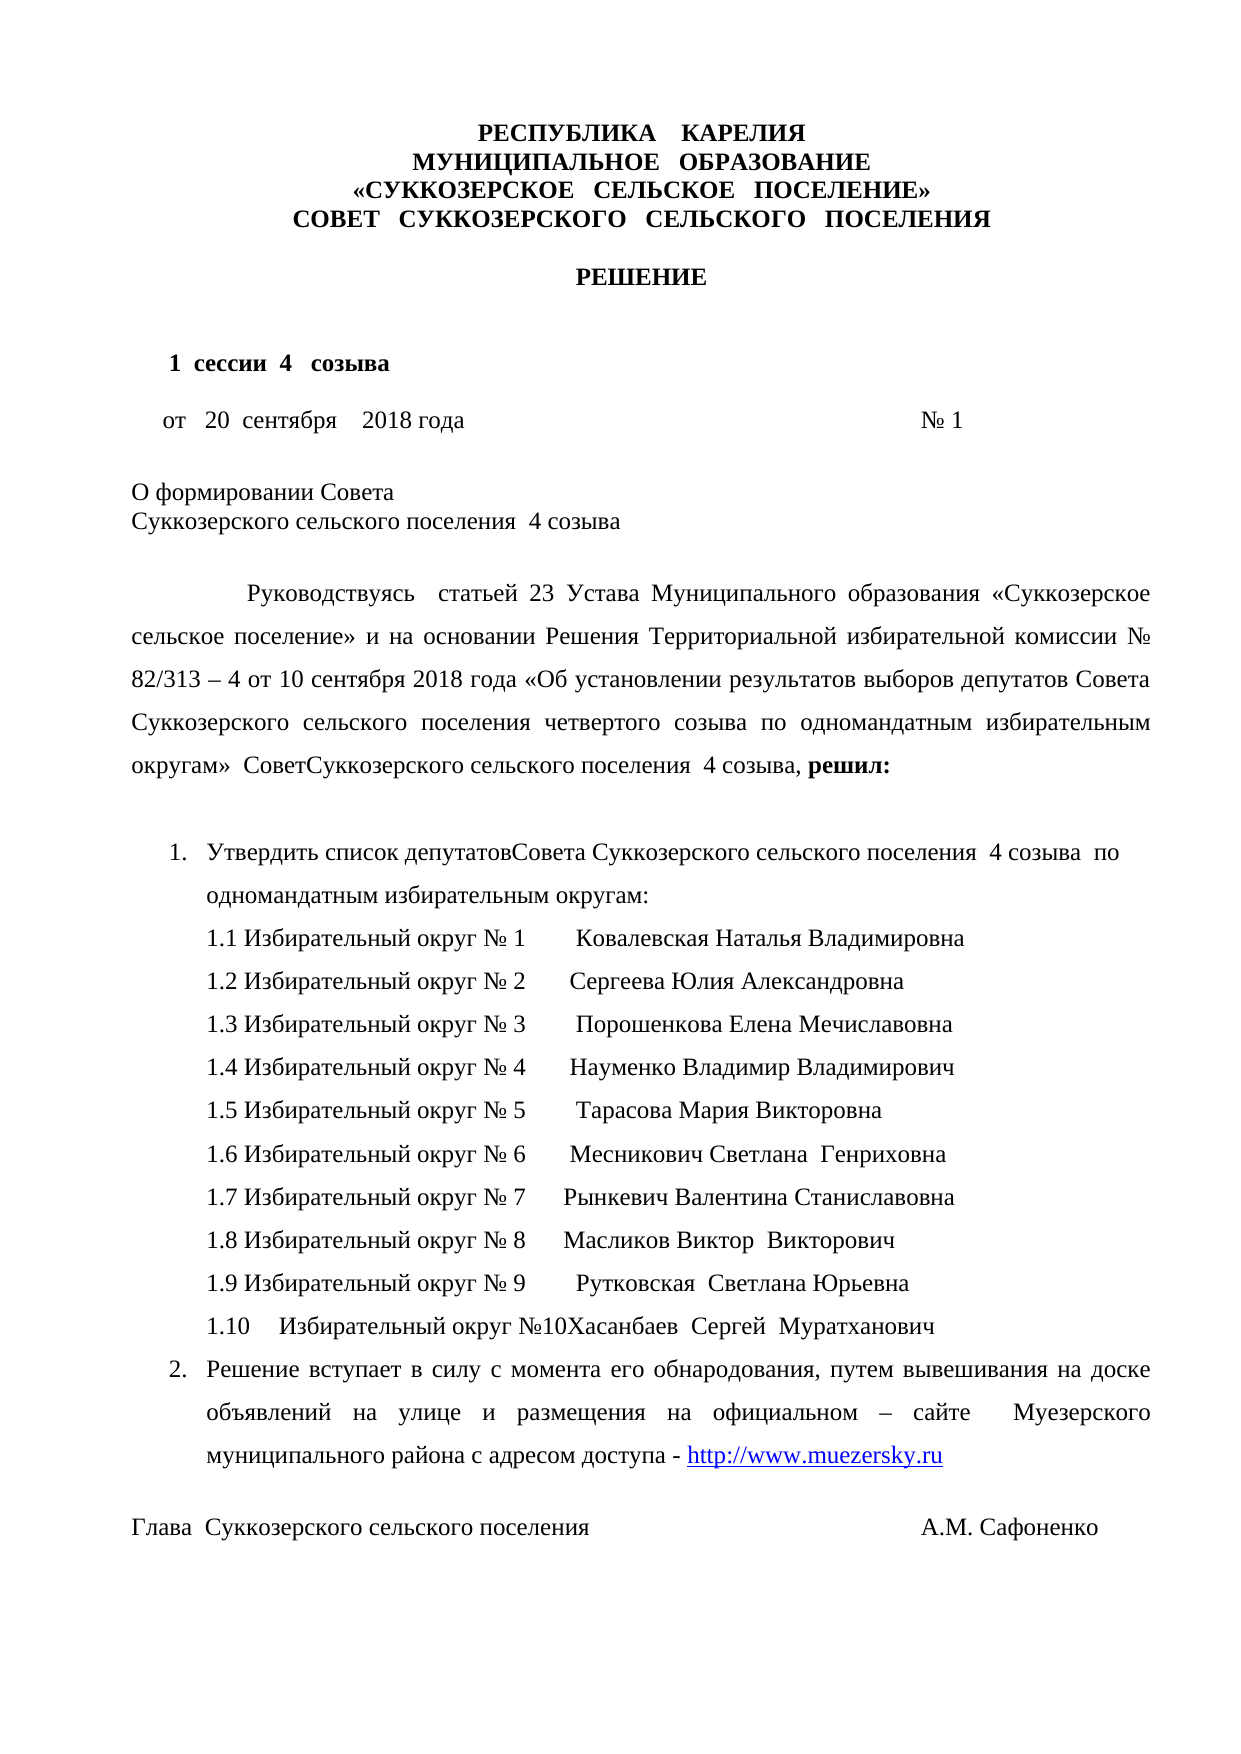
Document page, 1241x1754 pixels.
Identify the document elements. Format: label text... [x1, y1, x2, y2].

text Глава Суккозерского сельского поселения А.М. Сафоненко [131, 1512, 1152, 1541]
list Избирательный округ № 7 Рынкевич Валентина Станиславовна [206, 1182, 1152, 1211]
list Избирательный округ № 3 Порошенкова Елена Мечиславовна [206, 1009, 1152, 1038]
list Утвердить список депутатовСовета Суккозерского сельского поселения 4 созыва по одномандатным избирательным округам: [169, 837, 1152, 909]
text О формировании Совета [131, 477, 1152, 506]
list Избирательный округ № 2 Сергеева Юлия Александровна [206, 966, 1152, 995]
list Избирательный округ №10Хасанбаев Сергей Муратханович [206, 1311, 1152, 1340]
list Избирательный округ № 5 Тарасова Мария Викторовна [206, 1096, 1152, 1124]
text СОВЕТ СУККОЗЕРСКОГО СЕЛЬСКОГО ПОСЕЛЕНИЯ [131, 204, 1152, 233]
text Суккозерского сельского поселения 4 созыва [131, 506, 1152, 535]
list Избирательный округ № 9 Рутковская Светлана Юрьевна [206, 1268, 1152, 1297]
list Решение вступает в силу с момента его обнародования, путем вывешивания на доске объявлений на улице и размещения на официальном – сайте Муезерского муниципального района с адресом доступа - http://www.muezersky.ru [169, 1354, 1152, 1469]
list Избирательный округ № 4 Науменко Владимир Владимирович [206, 1052, 1152, 1081]
list Избирательный округ № 8 Масликов Виктор Викторович [206, 1225, 1152, 1254]
text РЕСПУБЛИКА КАРЕЛИЯ [131, 118, 1152, 147]
text Руководствуясь статьей 23 Устава Муниципального образования «Суккозерское сельское поселение» и на основании Решения Территориальной избирательной комиссии № 82/313 – 4 от 10 сентября 2018 года «Об установлении результатов выборов депутатов Совета Суккозерского сельского поселения четвертого созыва по одномандатным избирательным округам» СоветСуккозерского сельского поселения 4 созыва, решил: [131, 578, 1152, 779]
list Избирательный округ № 1 Ковалевская Наталья Владимировна [206, 923, 1152, 952]
list Избирательный округ № 6 Месникович Светлана Генриховна [206, 1139, 1152, 1167]
text 1 сессии 4 созыва [131, 348, 1152, 377]
text «СУККОЗЕРСКОЕ СЕЛЬСКОЕ ПОСЕЛЕНИЕ» [131, 176, 1152, 204]
text МУНИЦИПАЛЬНОЕ ОБРАЗОВАНИЕ [131, 147, 1152, 176]
text от 20 сентября 2018 года № 1 [131, 406, 1152, 434]
text РЕШЕНИЕ [131, 262, 1152, 291]
